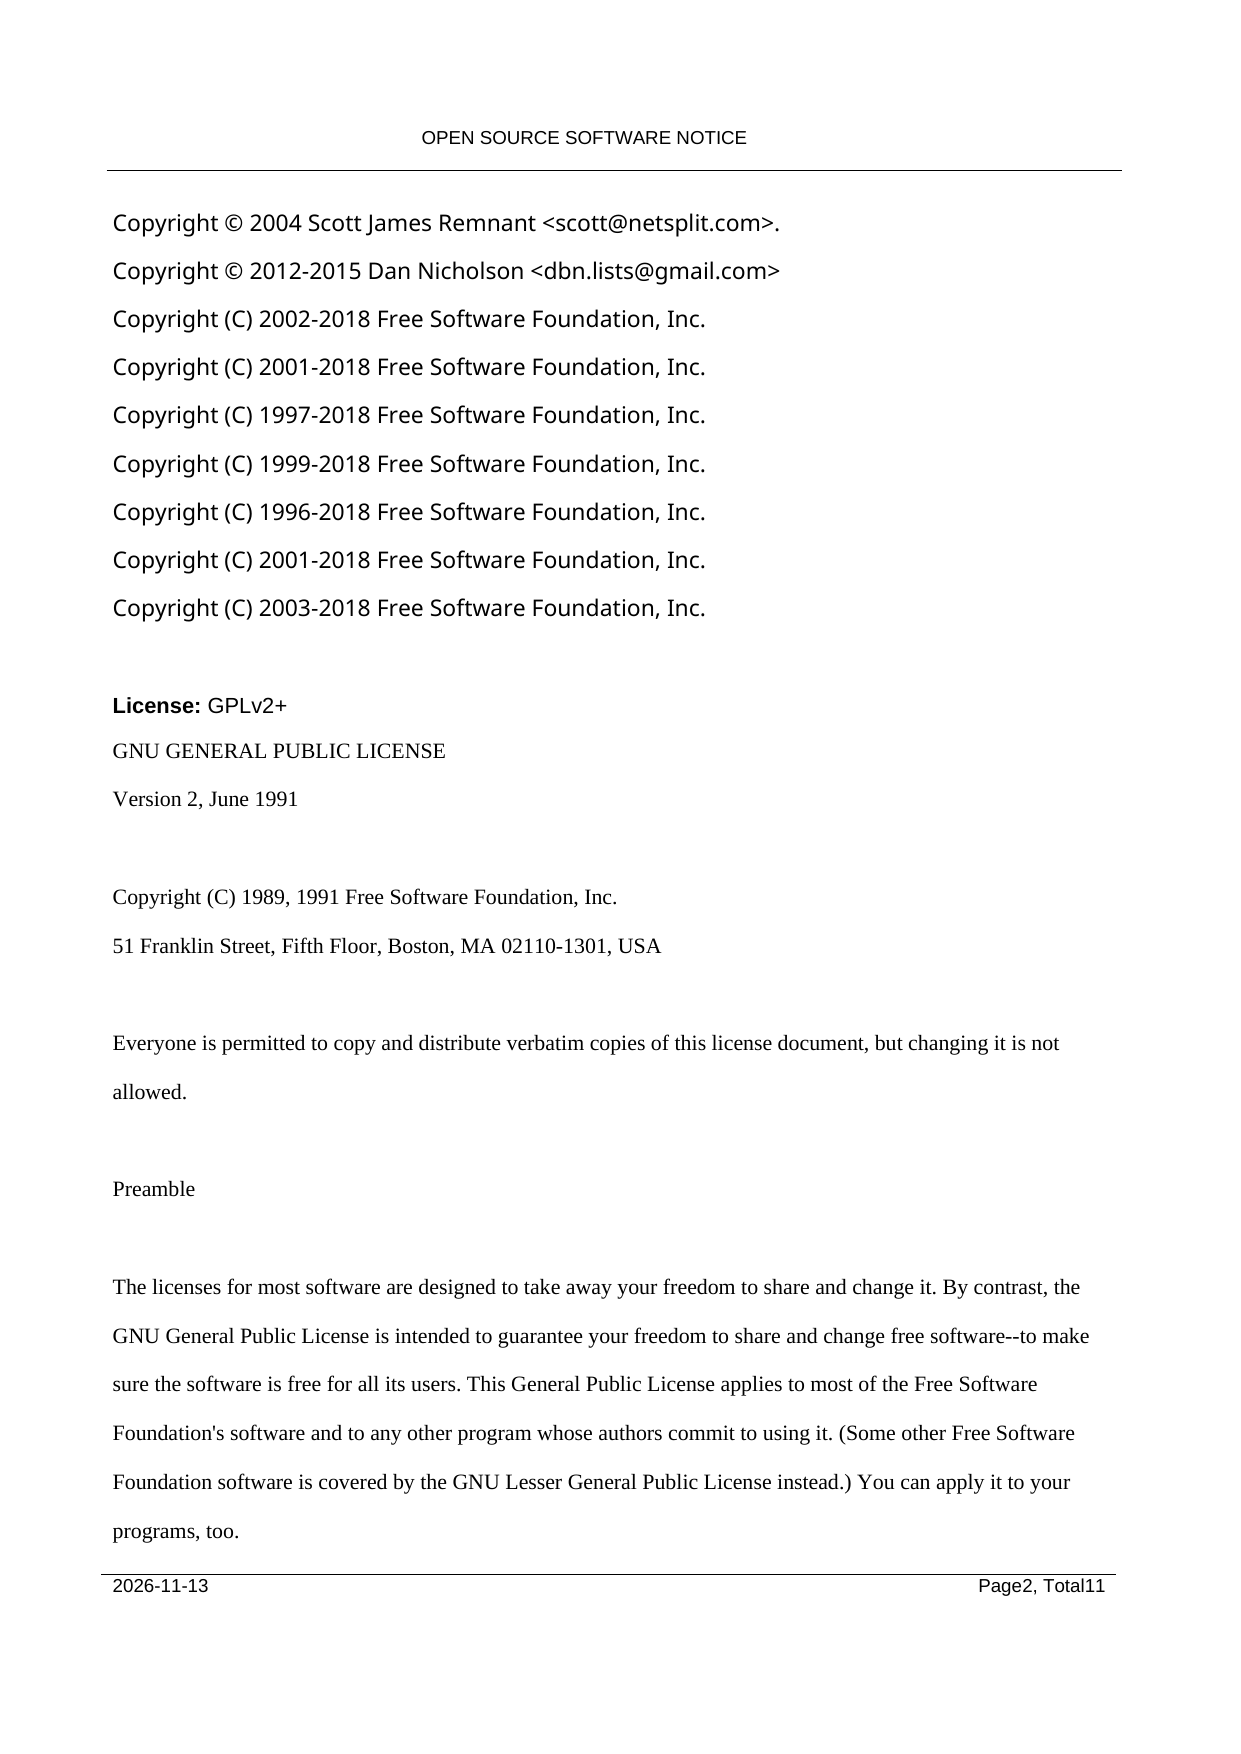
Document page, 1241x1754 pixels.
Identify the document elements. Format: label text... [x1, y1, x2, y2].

text Copyright (C) 2002-2018 Free Software Foundation, Inc. [112, 303, 1128, 335]
text Copyright (C) 2001-2018 Free Software Foundation, Inc. [112, 543, 1128, 576]
text Copyright (C) 2003-2018 Free Software Foundation, Inc. [112, 591, 1128, 673]
text Copyright © 2012-2015 Dan Nicholson <dbn.lists@gmail.com> [112, 254, 1128, 287]
text Copyright (C) 1997-2018 Free Software Foundation, Inc. [112, 399, 1128, 431]
text Copyright (C) 2001-2018 Free Software Foundation, Inc. [112, 351, 1128, 383]
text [112, 734, 1128, 1546]
text Copyright © 2004 Scott James Remnant <scott@netsplit.com>. [112, 206, 1128, 239]
text Copyright (C) 1996-2018 Free Software Foundation, Inc. [112, 495, 1128, 528]
text License: GPLv2+ [112, 689, 1128, 721]
text Copyright (C) 1999-2018 Free Software Foundation, Inc. [112, 447, 1128, 479]
